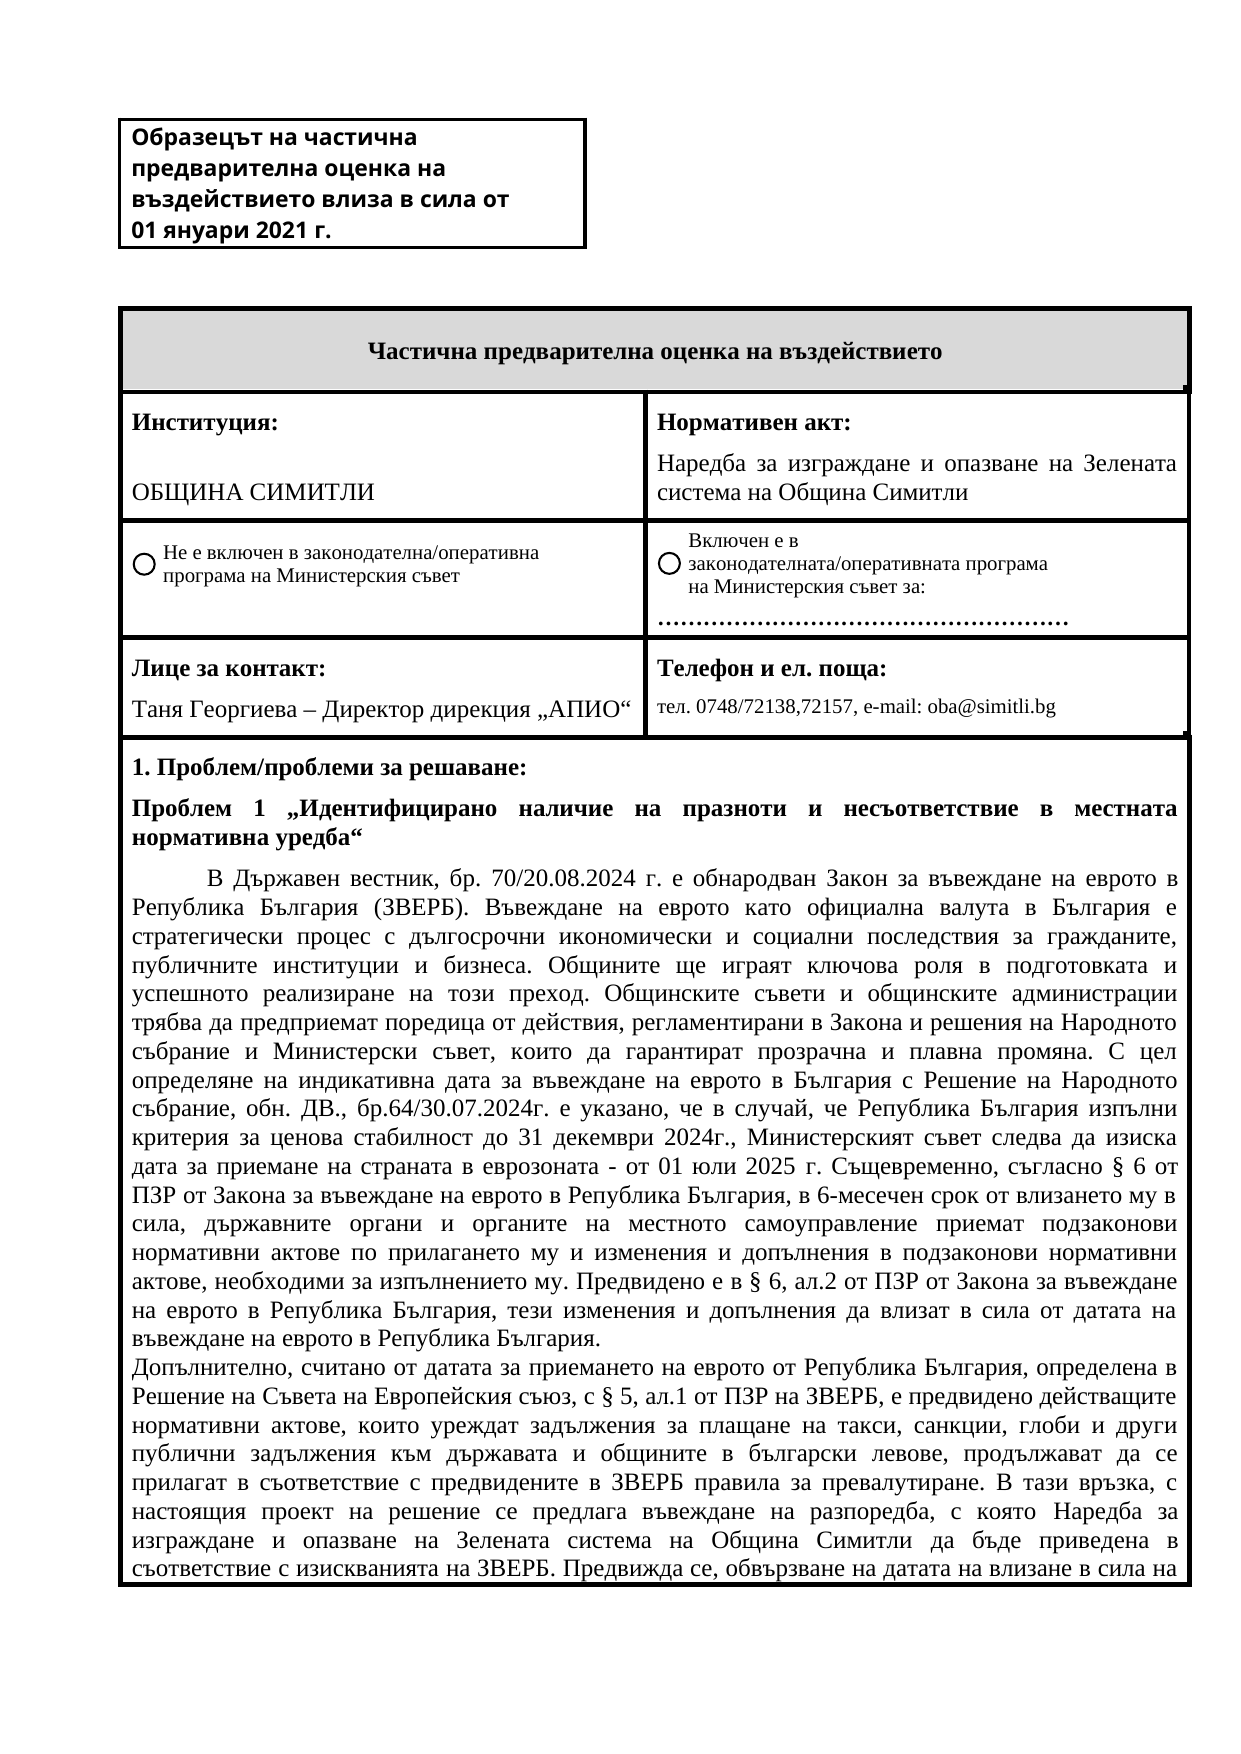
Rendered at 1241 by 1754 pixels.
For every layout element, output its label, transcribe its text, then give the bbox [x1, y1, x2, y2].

table_cell Телефон и ел. поща: тел. 0748/72138,72157, e-mail: oba@simitli.bg [648, 640, 1187, 735]
table_cell Институция: ОБЩИНА СИМИТЛИ [123, 394, 643, 518]
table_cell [123, 740, 1187, 1582]
table_header Образецът на частична предварителна оценка на въздействието влиза в сила от 01 януари 2021 г. [121, 121, 583, 246]
table_cell [123, 523, 643, 635]
table_cell Нормативен акт: Наредба за изграждане и опазване на Зелената система на Община Симитли [648, 394, 1187, 518]
table_cell Лице за контакт: Таня Георгиева – Директор дирекция „АПИО“ [123, 640, 643, 735]
table_cell ……………………………………………… [648, 523, 1187, 635]
table_header Частична предварителна оценка на въздействието [123, 311, 1187, 389]
